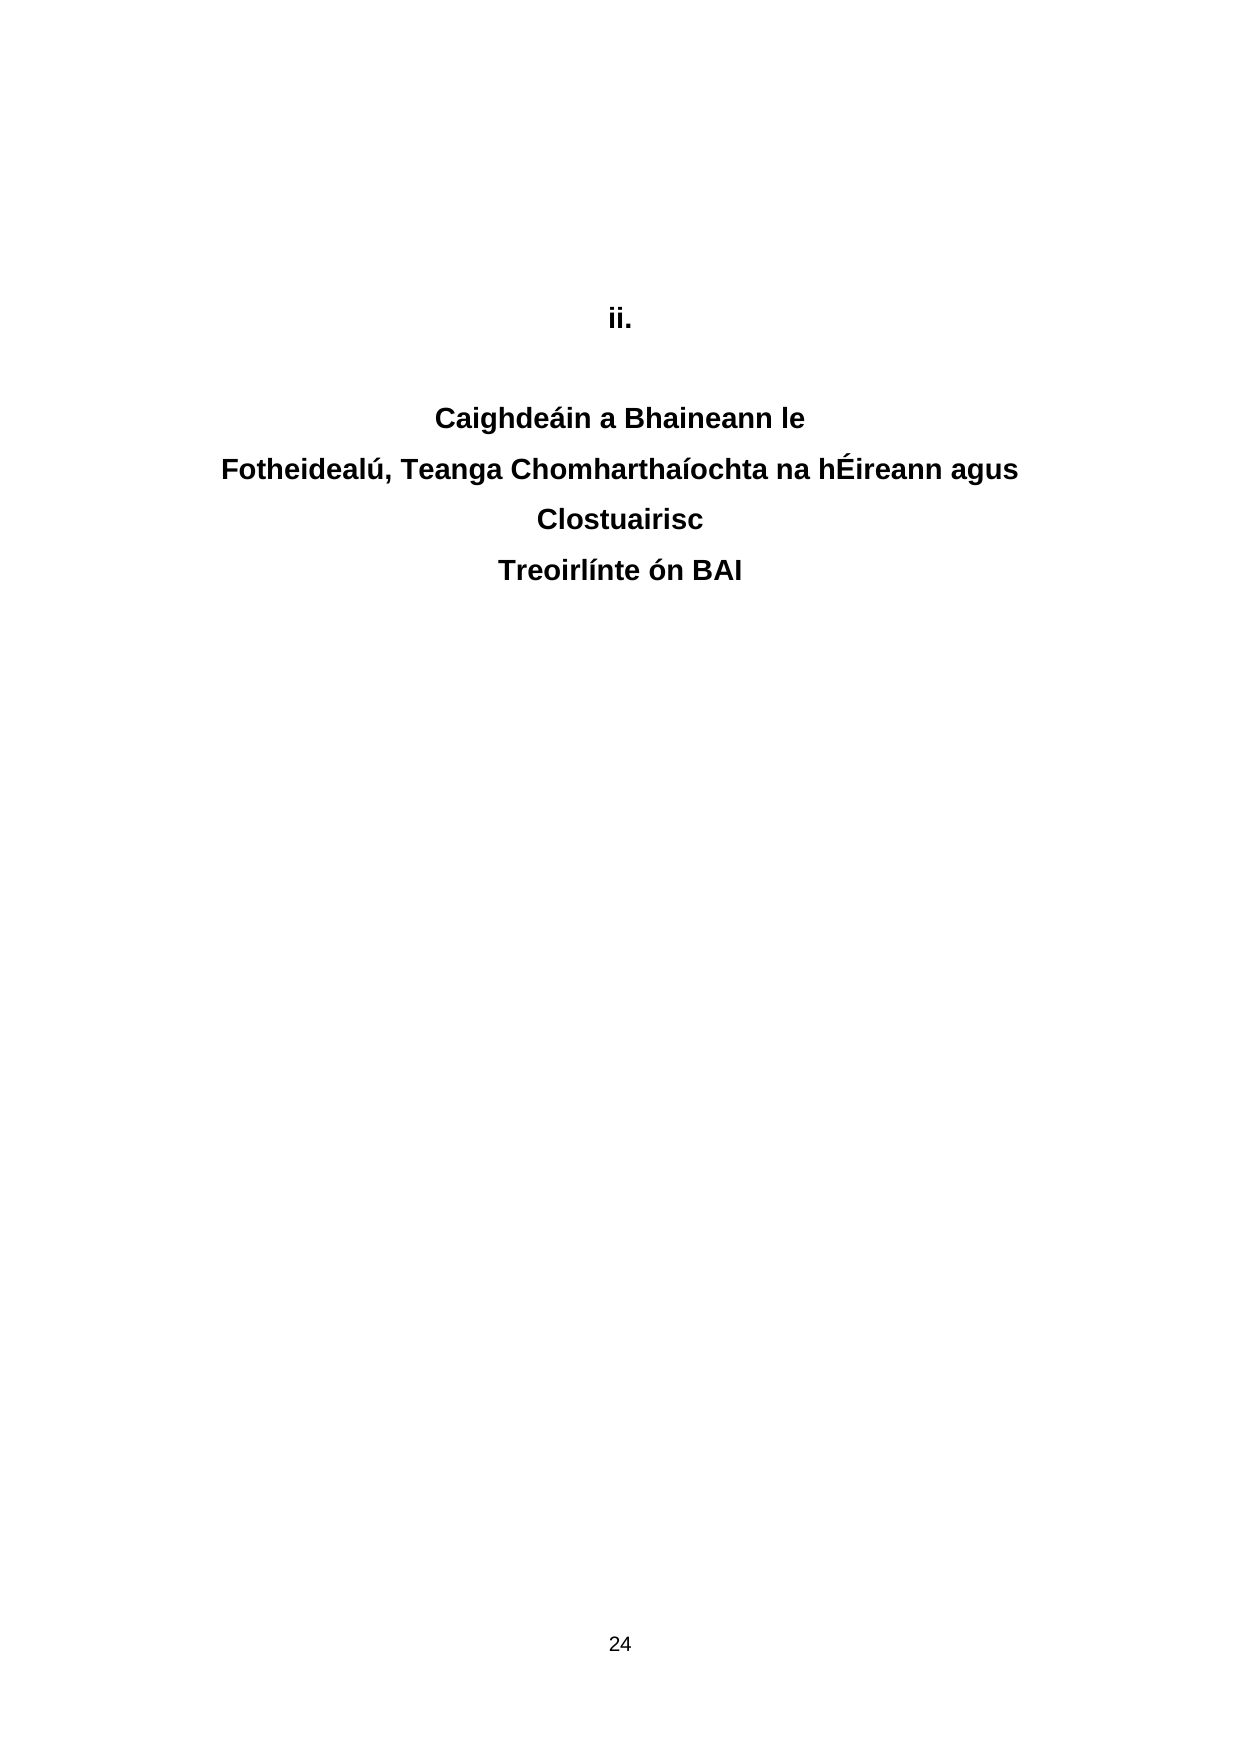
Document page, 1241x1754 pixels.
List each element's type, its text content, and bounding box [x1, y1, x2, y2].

text Fotheidealú, Teanga Chomharthaíochta na hÉireann agus Clostuairisc [150, 452, 1090, 536]
text Treoirlínte ón BAI [150, 552, 1090, 586]
text ii. [150, 301, 1090, 334]
text Caighdeáin a Bhaineann le [150, 402, 1090, 435]
